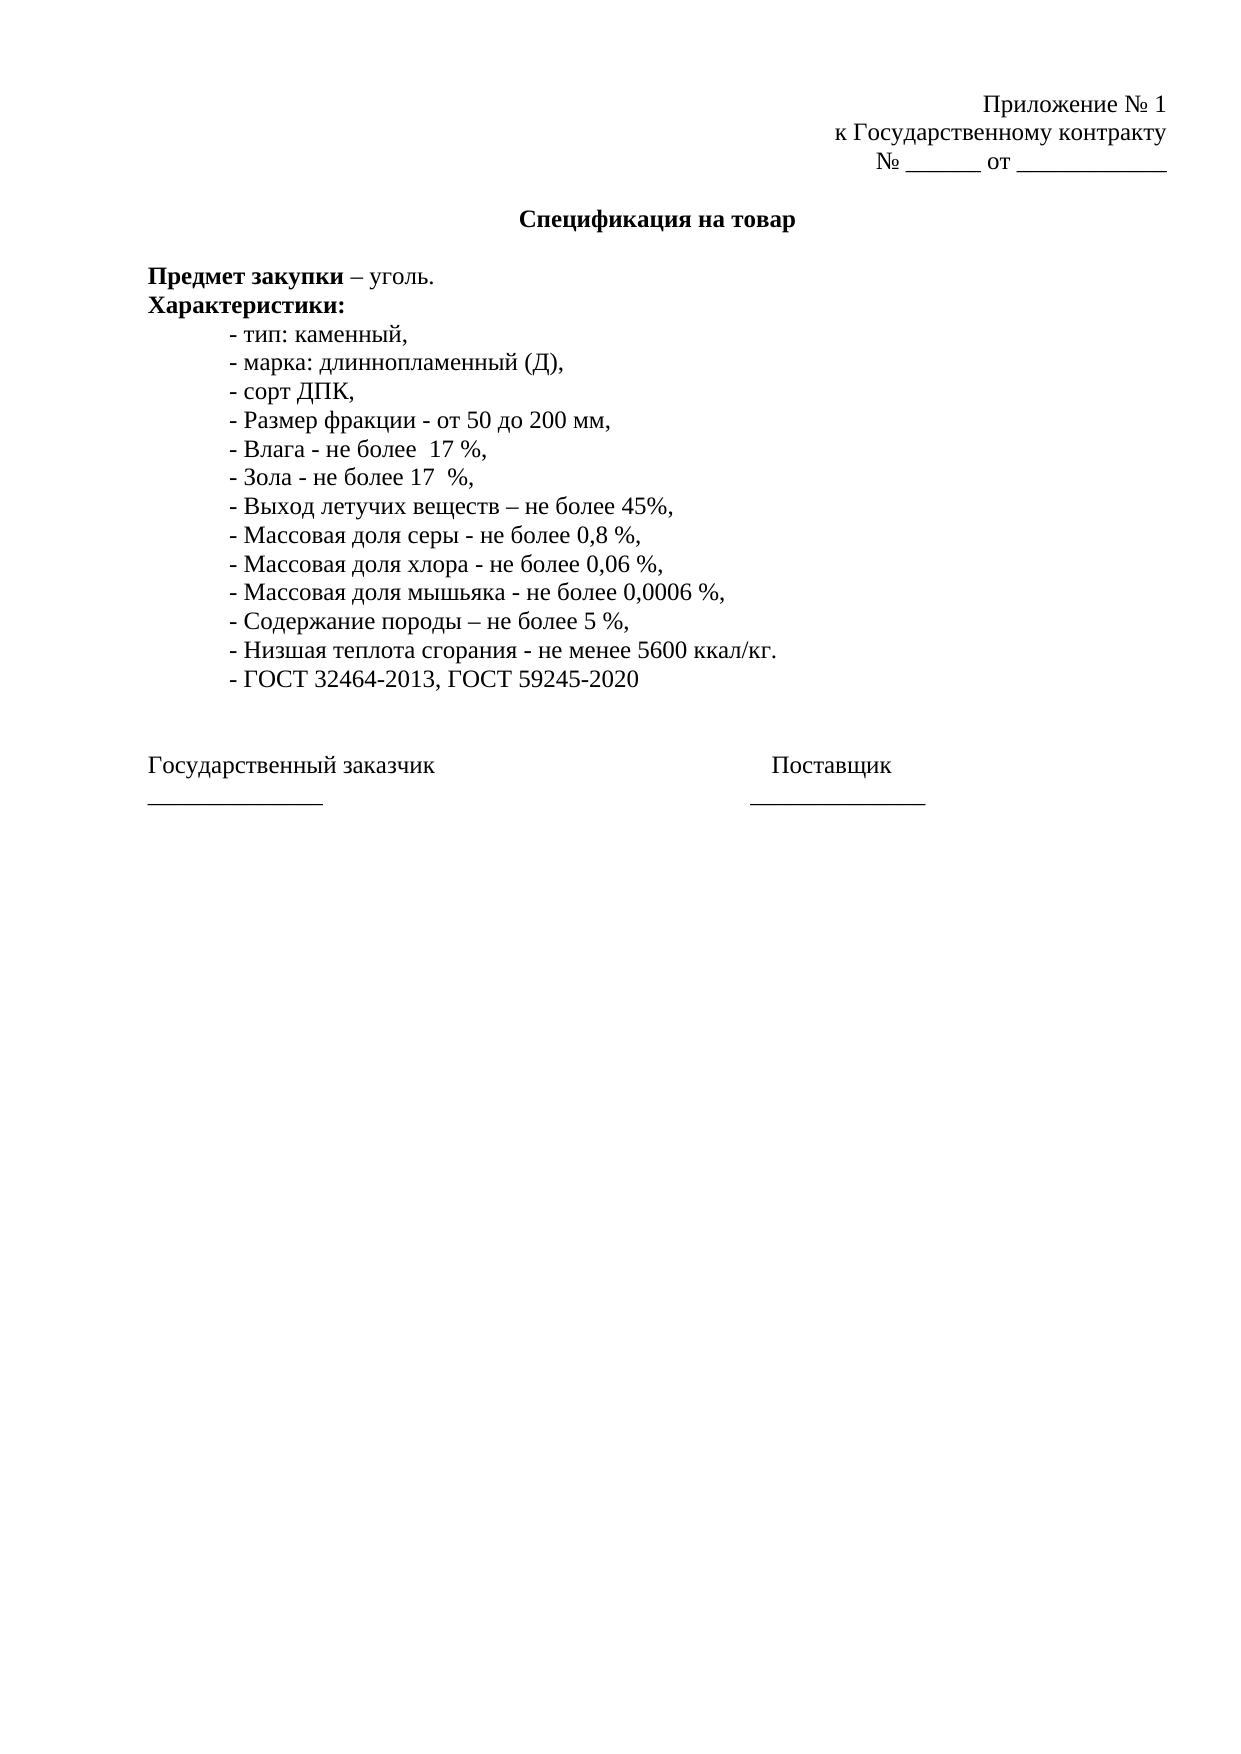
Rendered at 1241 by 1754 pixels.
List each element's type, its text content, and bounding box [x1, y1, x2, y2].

text - Массовая доля серы - не более 0,8 %, [148, 520, 1167, 549]
text - сорт ДПК, [148, 376, 1167, 405]
text Характеристики: [148, 290, 1167, 319]
text - Зола - не более 17 %, [148, 462, 1167, 491]
text - Низшая теплота сгорания - не менее 5600 ккал/кг. [148, 635, 1167, 664]
text № ______ от ____________ [148, 146, 1167, 175]
text Государственный заказчик Поставщик [148, 750, 1167, 779]
text - Размер фракции - от 50 до 200 мм, [148, 405, 1167, 434]
text - Влага - не более 17 %, [148, 434, 1167, 462]
text - марка: длиннопламенный (Д), [148, 347, 1167, 376]
text - тип: каменный, [148, 319, 1167, 347]
text к Государственному контракту [148, 117, 1167, 146]
text - Массовая доля мышьяка - не более 0,0006 %, [148, 577, 1167, 606]
text Спецификация на товар [148, 204, 1167, 232]
text - Содержание породы – не более 5 %, [148, 606, 1167, 635]
text Приложение № 1 [148, 89, 1167, 117]
text ______________ ______________ [148, 779, 1167, 807]
text - Массовая доля хлора - не более 0,06 %, [148, 549, 1167, 577]
text - ГОСТ 32464-2013, ГОСТ 59245-2020 [148, 664, 1167, 692]
text Предмет закупки – уголь. [148, 261, 1167, 290]
text - Выход летучих веществ – не более 45%, [148, 491, 1167, 520]
